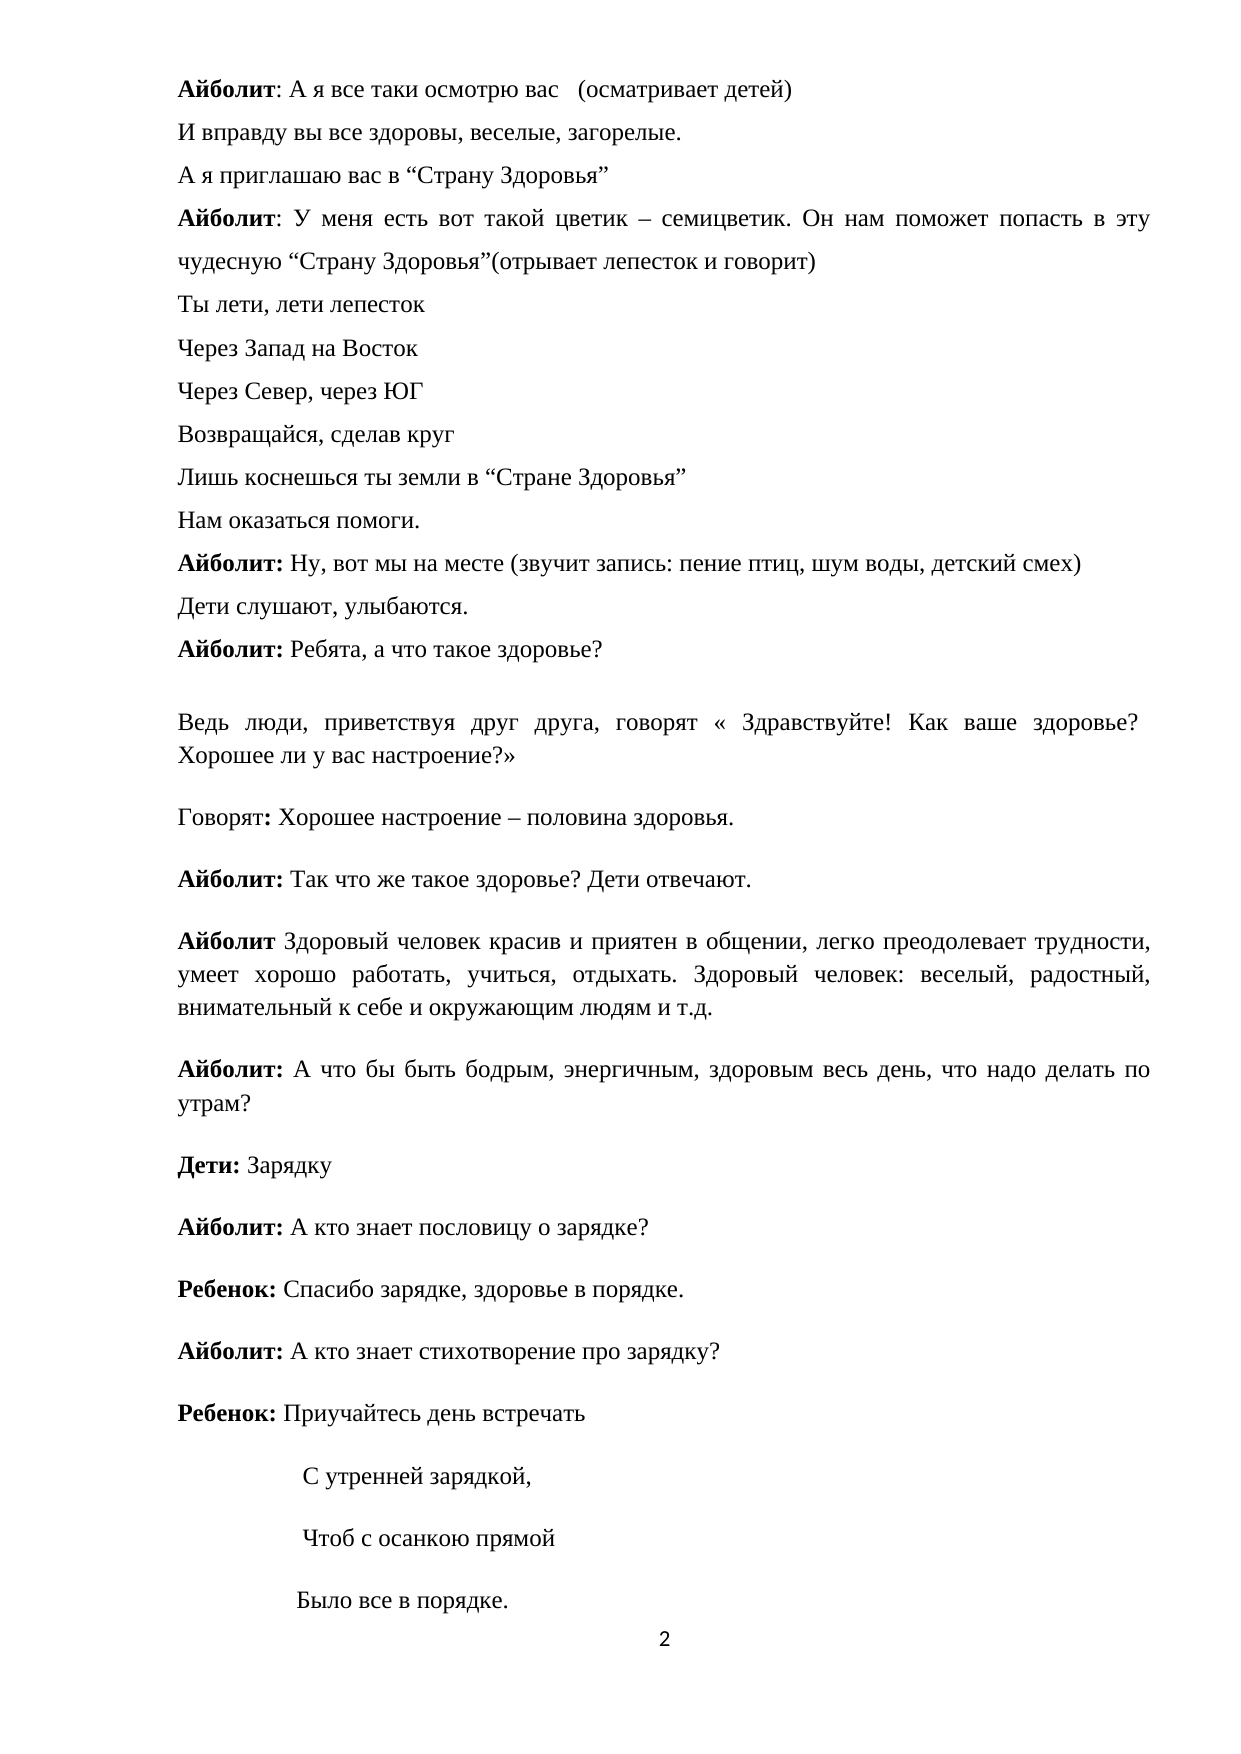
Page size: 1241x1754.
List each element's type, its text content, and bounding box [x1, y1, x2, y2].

text Айболит: Ребята, а что такое здоровье? [177, 634, 1152, 663]
text Ты лети, лети лепесток [177, 289, 1152, 318]
text Айболит: А кто знает стихотворение про зарядку? [177, 1336, 1152, 1365]
text Ребенок: Спасибо зарядке, здоровье в порядке. [177, 1274, 1152, 1303]
text Айболит: Ну, вот мы на месте (звучит запись: пение птиц, шум воды, детский смех) [177, 548, 1152, 577]
text Дети слушают, улыбаются. [177, 591, 1152, 620]
text Айболит: А что бы быть бодрым, энергичным, здоровым весь день, что надо делать по утрам? [177, 1054, 1152, 1116]
text Дети: Зарядку [177, 1150, 1152, 1178]
text Айболит: А кто знает пословицу о зарядке? [177, 1212, 1152, 1241]
text Через Север, через ЮГ [177, 376, 1152, 404]
text А я приглашаю вас в “Страну Здоровья” [177, 160, 1152, 189]
text Говорят: Хорошее настроение – половина здоровья. [177, 802, 1152, 831]
text С утренней зарядкой, [177, 1461, 1152, 1489]
text Айболит: А я все таки осмотрю вас (осматривает детей) [177, 74, 1152, 103]
text И вправду вы все здоровы, веселые, загорелые. [177, 117, 1152, 146]
text Возвращайся, сделав круг [177, 419, 1152, 448]
text Ребенок: Приучайтесь день встречать [177, 1398, 1152, 1427]
text Айболит: У меня есть вот такой цветик – семицветик. Он нам поможет попасть в эту чудесную “Страну Здоровья”(отрывает лепесток и говорит) [177, 203, 1152, 275]
text Айболит Здоровый человек красив и приятен в общении, легко преодолевает трудности, умеет хорошо работать, учиться, отдыхать. Здоровый человек: веселый, радостный, внимательный к себе и окружающим людям и т.д. [177, 926, 1152, 1021]
text Было все в порядке. [177, 1585, 1152, 1614]
text Чтоб с осанкою прямой [177, 1523, 1152, 1552]
text Лишь коснешься ты земли в “Стране Здоровья” [177, 462, 1152, 491]
text Нам оказаться помоги. [177, 505, 1152, 534]
text Ведь люди, приветствуя друг друга, говорят « Здравствуйте! Как ваше здоровье? Хорошее ли у вас настроение?» [177, 707, 1152, 768]
text Через Запад на Восток [177, 333, 1152, 361]
text Айболит: Так что же такое здоровье? Дети отвечают. [177, 864, 1152, 893]
